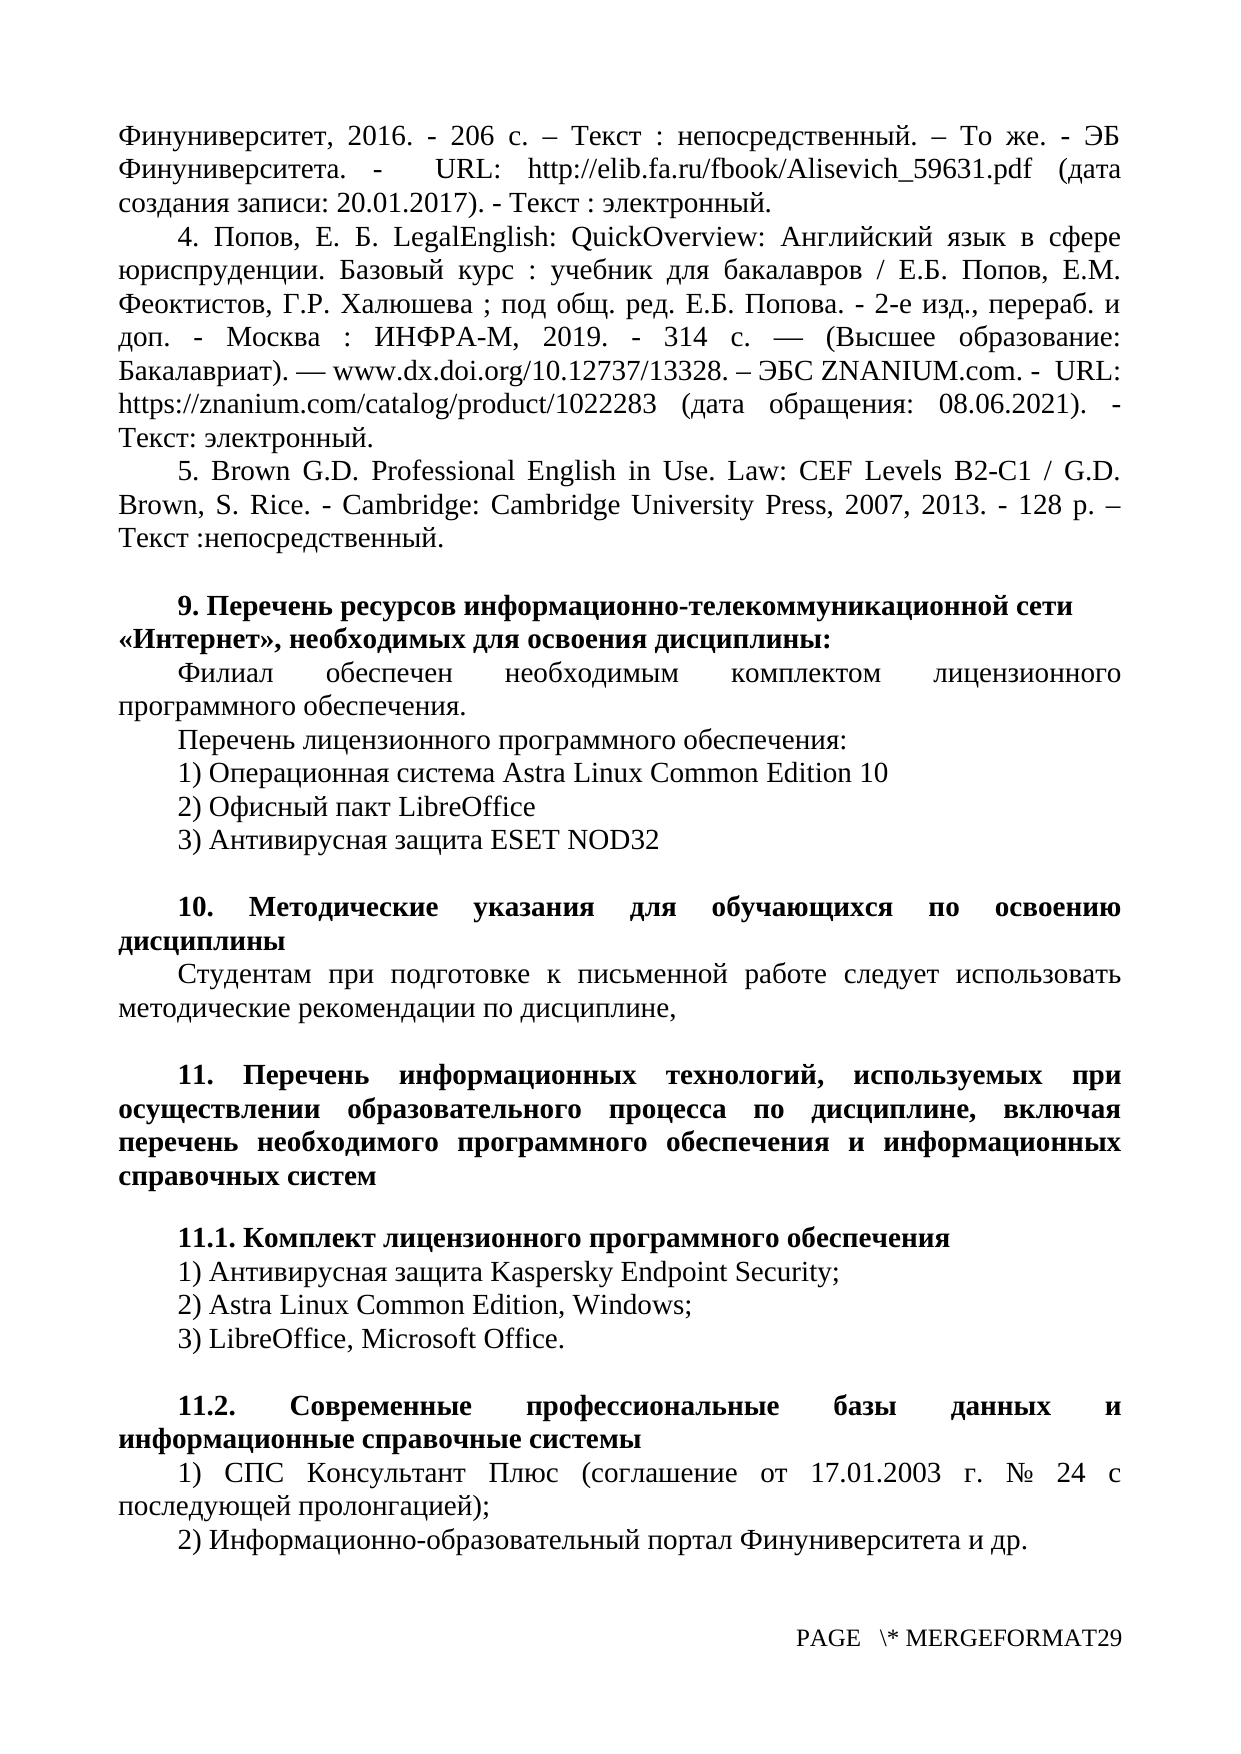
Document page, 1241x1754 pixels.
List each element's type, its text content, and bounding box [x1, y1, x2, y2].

text 3) LibreOffice, Microsoft Office. [118, 1321, 1122, 1354]
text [118, 118, 1122, 219]
text 5. Brown G.D. Professional English in Use. Law: CEF Levels B2-C1 / G.D. Brown, S. Rice. - Cambridge: Cambridge University Press, 2007, 2013. - 128 p. – Текст :непосредственный. [118, 453, 1122, 554]
text 2) Информационно-образовательный портал Финуниверситета и др. [118, 1522, 1122, 1556]
text 2) Офисный пакт LibreOffice [118, 789, 1122, 822]
text 1) Операционная система Astra Linux Common Edition 10 [118, 755, 1122, 789]
text 2) Astra Linux Common Edition, Windows; [118, 1287, 1122, 1321]
text Перечень лицензионного программного обеспечения: [118, 722, 1122, 755]
text 11. Перечень информационных технологий, используемых при осуществлении образовательного процесса по дисциплине, включая перечень необходимого программного обеспечения и информационных справочных систем [118, 1057, 1122, 1191]
text Студентам при подготовке к письменной работе следует использовать методические рекомендации по дисциплине, [118, 957, 1122, 1024]
text 11.2. Современные профессиональные базы данных и информационные справочные системы [118, 1388, 1122, 1455]
text 9. Перечень ресурсов информационно-телекоммуникационной сети «Интернет», необходимых для освоения дисциплины: [118, 588, 1122, 655]
text 11.1. Комплект лицензионного программного обеспечения [118, 1220, 1122, 1254]
text 4. Попов, Е. Б. LegalEnglish: QuickOverview: Английский язык в сфере юриспруденции. Базовый курс : учебник для бакалавров / Е.Б. Попов, Е.М. Феоктистов, Г.Р. Халюшева ; под общ. ред. Е.Б. Попова. - 2-е изд., перераб. и доп. - Москва : ИНФРА-М, 2019. - 314 с. — (Высшее образование: Бакалавриат). — www.dx.doi.org/10.12737/13328. – ЭБС ZNANIUM.com. - URL: https://znanium.com/catalog/product/1022283 (дата обращения: 08.06.2021). - Текст: электронный. [118, 219, 1122, 453]
text 1) СПС Консультант Плюс (соглашение от 17.01.2003 г. № 24 с последующей пролонгацией); [118, 1455, 1122, 1522]
text 1) Антивирусная защита Kaspersky Endpoint Security; [118, 1254, 1122, 1287]
text 3) Антивирусная защита ESET NOD32 [118, 822, 1122, 856]
text 10. Методические указания для обучающихся по освоению дисциплины [118, 889, 1122, 957]
text Филиал обеспечен необходимым комплектом лицензионного программного обеспечения. [118, 655, 1122, 722]
